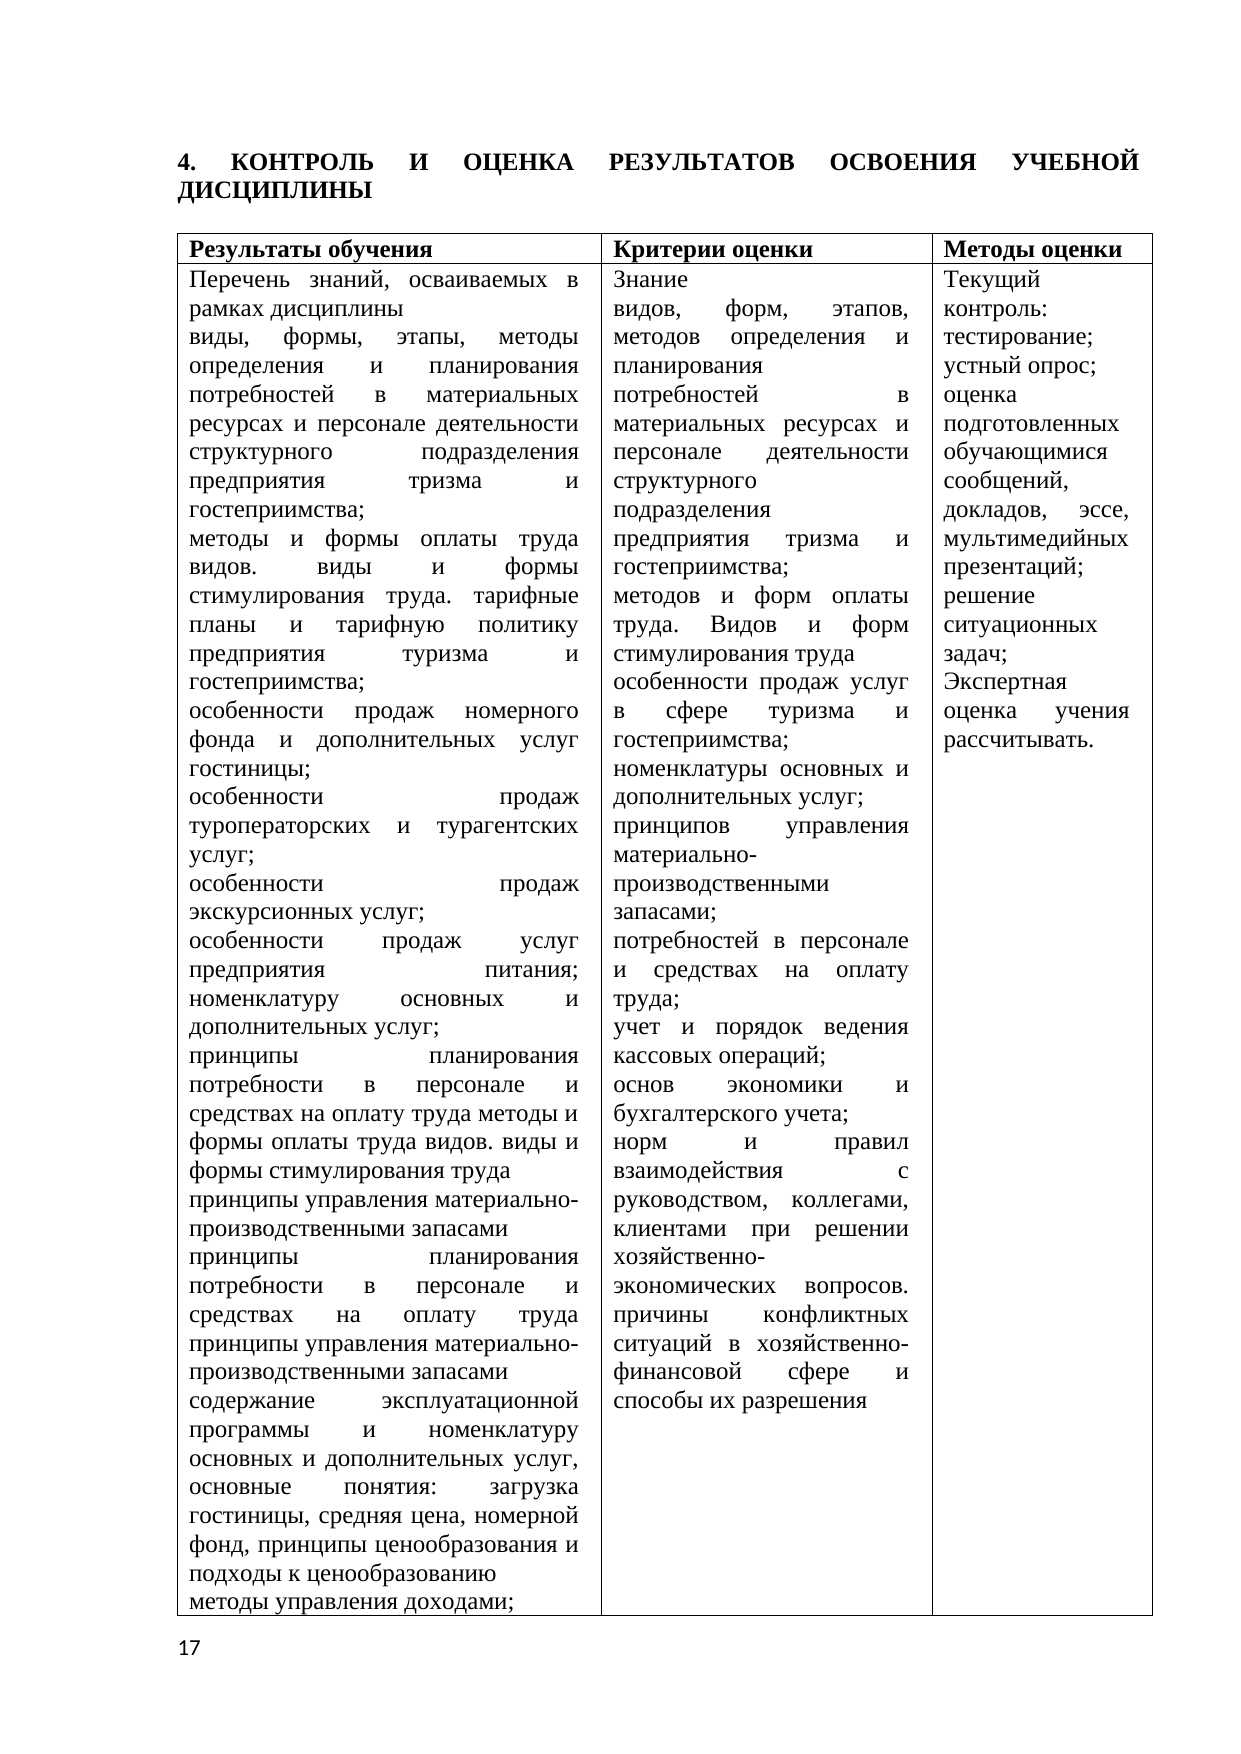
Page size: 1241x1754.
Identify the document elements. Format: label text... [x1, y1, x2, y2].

table_header Результаты обучения [178, 234, 601, 263]
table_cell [178, 264, 601, 1615]
text 4. КОНТРОЛЬ И ОЦЕНКА РЕЗУЛЬТАТОВ ОСВОЕНИЯ УЧЕБНОЙ ДИСЦИПЛИНЫ [177, 147, 1140, 204]
table_header Критерии оценки [602, 234, 932, 263]
table_header Методы оценки [933, 234, 1152, 263]
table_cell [602, 264, 932, 1615]
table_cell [933, 264, 1152, 1615]
